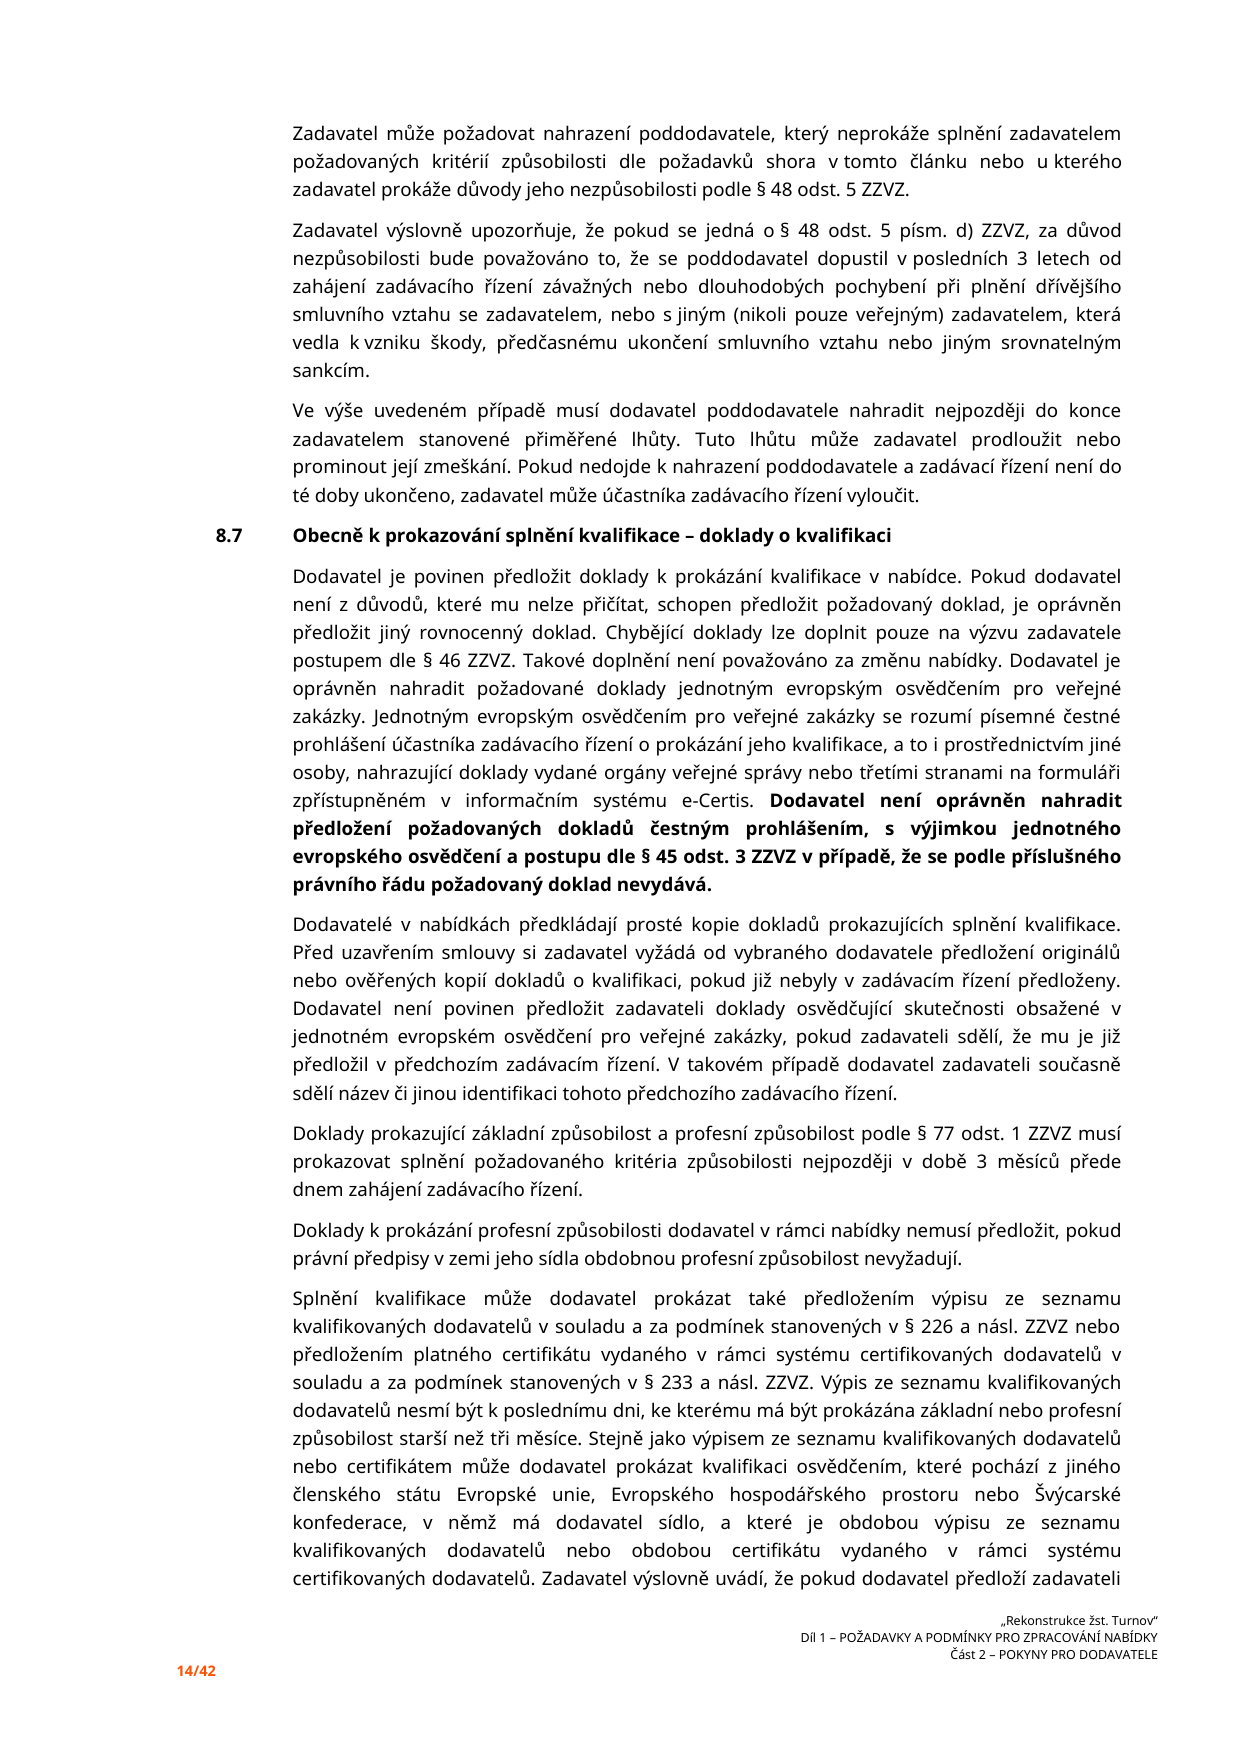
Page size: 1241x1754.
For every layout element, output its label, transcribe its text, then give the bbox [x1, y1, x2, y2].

text Doklady k prokázání profesní způsobilosti dodavatel v rámci nabídky nemusí předložit, pokud právní předpisy v zemi jeho sídla obdobnou profesní způsobilost nevyžadují. [292, 1217, 1122, 1270]
text Zadavatel výslovně upozorňuje, že pokud se jedná o § 48 odst. 5 písm. d) ZZVZ, za důvod nezpůsobilosti bude považováno to, že se poddodavatel dopustil v posledních 3 letech od zahájení zadávacího řízení závažných nebo dlouhodobých pochybení při plnění dřívějšího smluvního vztahu se zadavatelem, nebo s jiným (nikoli pouze veřejným) zadavatelem, která vedla k vzniku škody, předčasnému ukončení smluvního vztahu nebo jiným srovnatelným sankcím. [292, 217, 1122, 383]
text Ve výše uvedeném případě musí dodavatel poddodavatele nahradit nejpozději do konce zadavatelem stanovené přiměřené lhůty. Tuto lhůtu může zadavatel prodloužit nebo prominout její zmeškání. Pokud nedojde k nahrazení poddodavatele a zadávací řízení není do té doby ukončeno, zadavatel může účastníka zadávacího řízení vyloučit. [292, 398, 1122, 507]
text Doklady prokazující základní způsobilost a profesní způsobilost podle § 77 odst. 1 ZZVZ musí prokazovat splnění požadovaného kritéria způsobilosti nejpozději v době 3 měsíců přede dnem zahájení zadávacího řízení. [292, 1120, 1122, 1202]
text Zadavatel může požadovat nahrazení poddodavatele, který neprokáže splnění zadavatelem požadovaných kritérií způsobilosti dle požadavků shora v tomto článku nebo u kterého zadavatel prokáže důvody jeho nezpůsobilosti podle § 48 odst. 5 ZZVZ. [292, 121, 1122, 202]
text Dodavatelé v nabídkách předkládají prosté kopie dokladů prokazujících splnění kvalifikace. Před uzavřením smlouvy si zadavatel vyžádá od vybraného dodavatele předložení originálů nebo ověřených kopií dokladů o kvalifikaci, pokud již nebyly v zadávacím řízení předloženy. Dodavatel není povinen předložit zadavateli doklady osvědčující skutečnosti obsažené v jednotném evropském osvědčení pro veřejné zakázky, pokud zadavateli sdělí, že mu je již předložil v předchozím zadávacím řízení. V takovém případě dodavatel zadavateli současně sdělí název či jinou identifikaci tohoto předchozího zadávacího řízení. [292, 912, 1122, 1105]
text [292, 1285, 1122, 1591]
text Dodavatel je povinen předložit doklady k prokázání kvalifikace v nabídce. Pokud dodavatel není z důvodů, které mu nelze přičítat, schopen předložit požadovaný doklad, je oprávněn předložit jiný rovnocenný doklad. Chybějící doklady lze doplnit pouze na výzvu zadavatele postupem dle § 46 ZZVZ. Takové doplnění není považováno za změnu nabídky. Dodavatel je oprávněn nahradit požadované doklady jednotným evropským osvědčením pro veřejné zakázky. Jednotným evropským osvědčením pro veřejné zakázky se rozumí písemné čestné prohlášení účastníka zadávacího řízení o prokázání jeho kvalifikace, a to i prostřednictvím jiné osoby, nahrazující doklady vydané orgány veřejné správy nebo třetími stranami na formuláři zpřístupněném v informačním systému e-Certis. Dodavatel není oprávněn nahradit předložení požadovaných dokladů čestným prohlášením, s výjimkou jednotného evropského osvědčení a postupu dle § 45 odst. 3 ZZVZ v případě, že se podle příslušného právního řádu požadovaný doklad nevydává. [292, 563, 1122, 897]
text Obecně k prokazování splnění kvalifikace – doklady o kvalifikaci [216, 522, 1122, 548]
